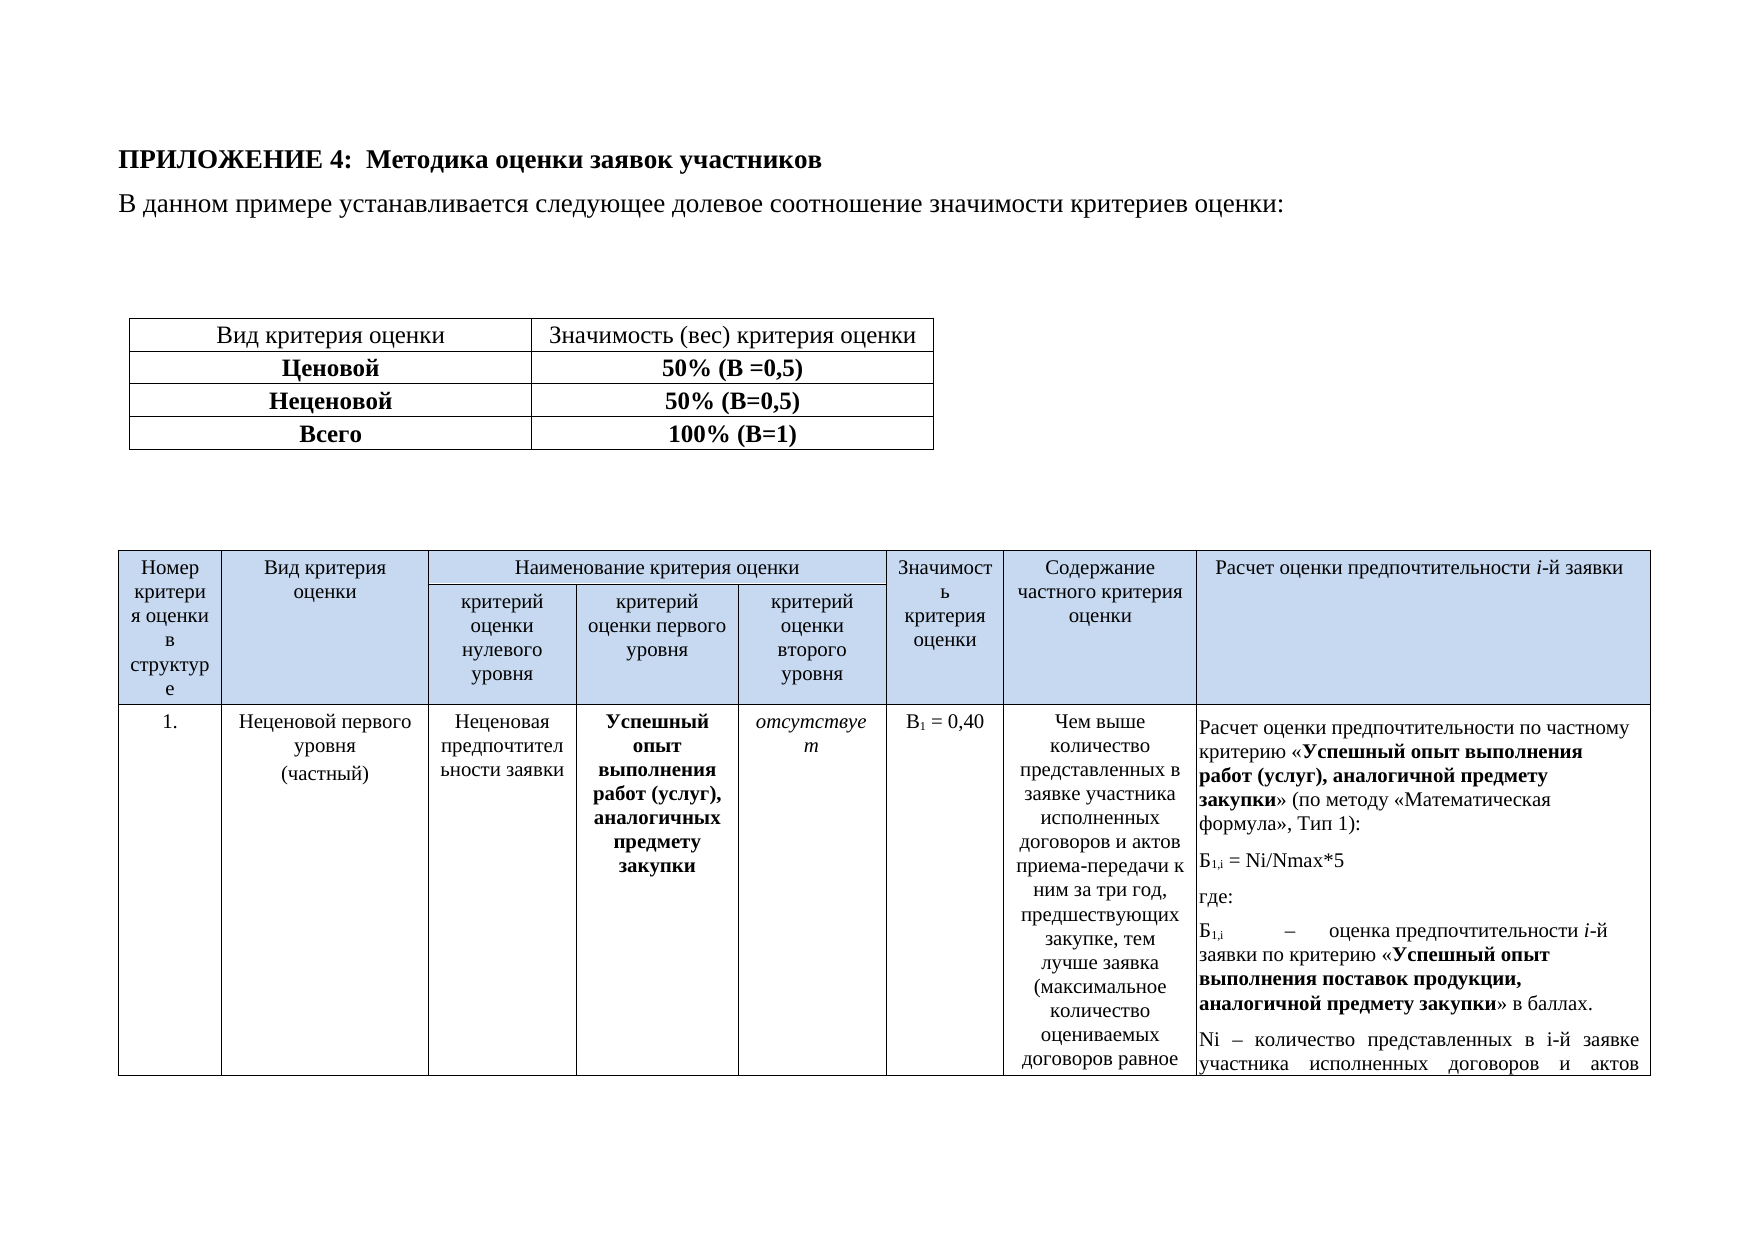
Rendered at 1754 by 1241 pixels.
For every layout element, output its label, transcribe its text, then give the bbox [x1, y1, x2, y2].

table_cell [1197, 705, 1650, 1075]
text ПРИЛОЖЕНИЕ 4: Методика оценки заявок участников [118, 143, 1636, 174]
text В данном примере устанавливается следующее долевое соотношение значимости критериев оценки: [118, 187, 1636, 218]
table_header Вид критерия оценки [130, 319, 531, 351]
table_cell В1 = 0,40 [887, 705, 1003, 1075]
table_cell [429, 705, 576, 1075]
table_header Содержание частного критерия оценки [1004, 551, 1196, 704]
table_header Номер критерия оценки в структуре [119, 551, 221, 704]
table_cell критерий оценки второго уровня [739, 585, 886, 704]
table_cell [577, 705, 738, 1075]
table_header Вид критерия оценки [222, 551, 428, 704]
table_header Наименование критерия оценки [429, 551, 886, 583]
table_cell 50% (В=0,5) [532, 384, 933, 416]
table_cell Всего [130, 417, 531, 449]
table_cell критерий оценки нулевого уровня [429, 585, 576, 704]
table_cell критерий оценки первого уровня [577, 585, 738, 704]
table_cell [222, 705, 428, 1075]
table_header Значимость критерия оценки [887, 551, 1003, 704]
table_cell 50% (В =0,5) [532, 352, 933, 383]
table_header Расчет оценки предпочтительности i-й заявки [1197, 551, 1650, 704]
table_cell 1. [119, 705, 221, 1075]
table_cell 100% (В=1) [532, 417, 933, 449]
table_cell Неценовой [130, 384, 531, 416]
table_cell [1004, 705, 1196, 1075]
table_cell отсутствует [739, 705, 886, 1075]
table_header Значимость (вес) критерия оценки [532, 319, 933, 351]
table_cell Ценовой [130, 352, 531, 383]
